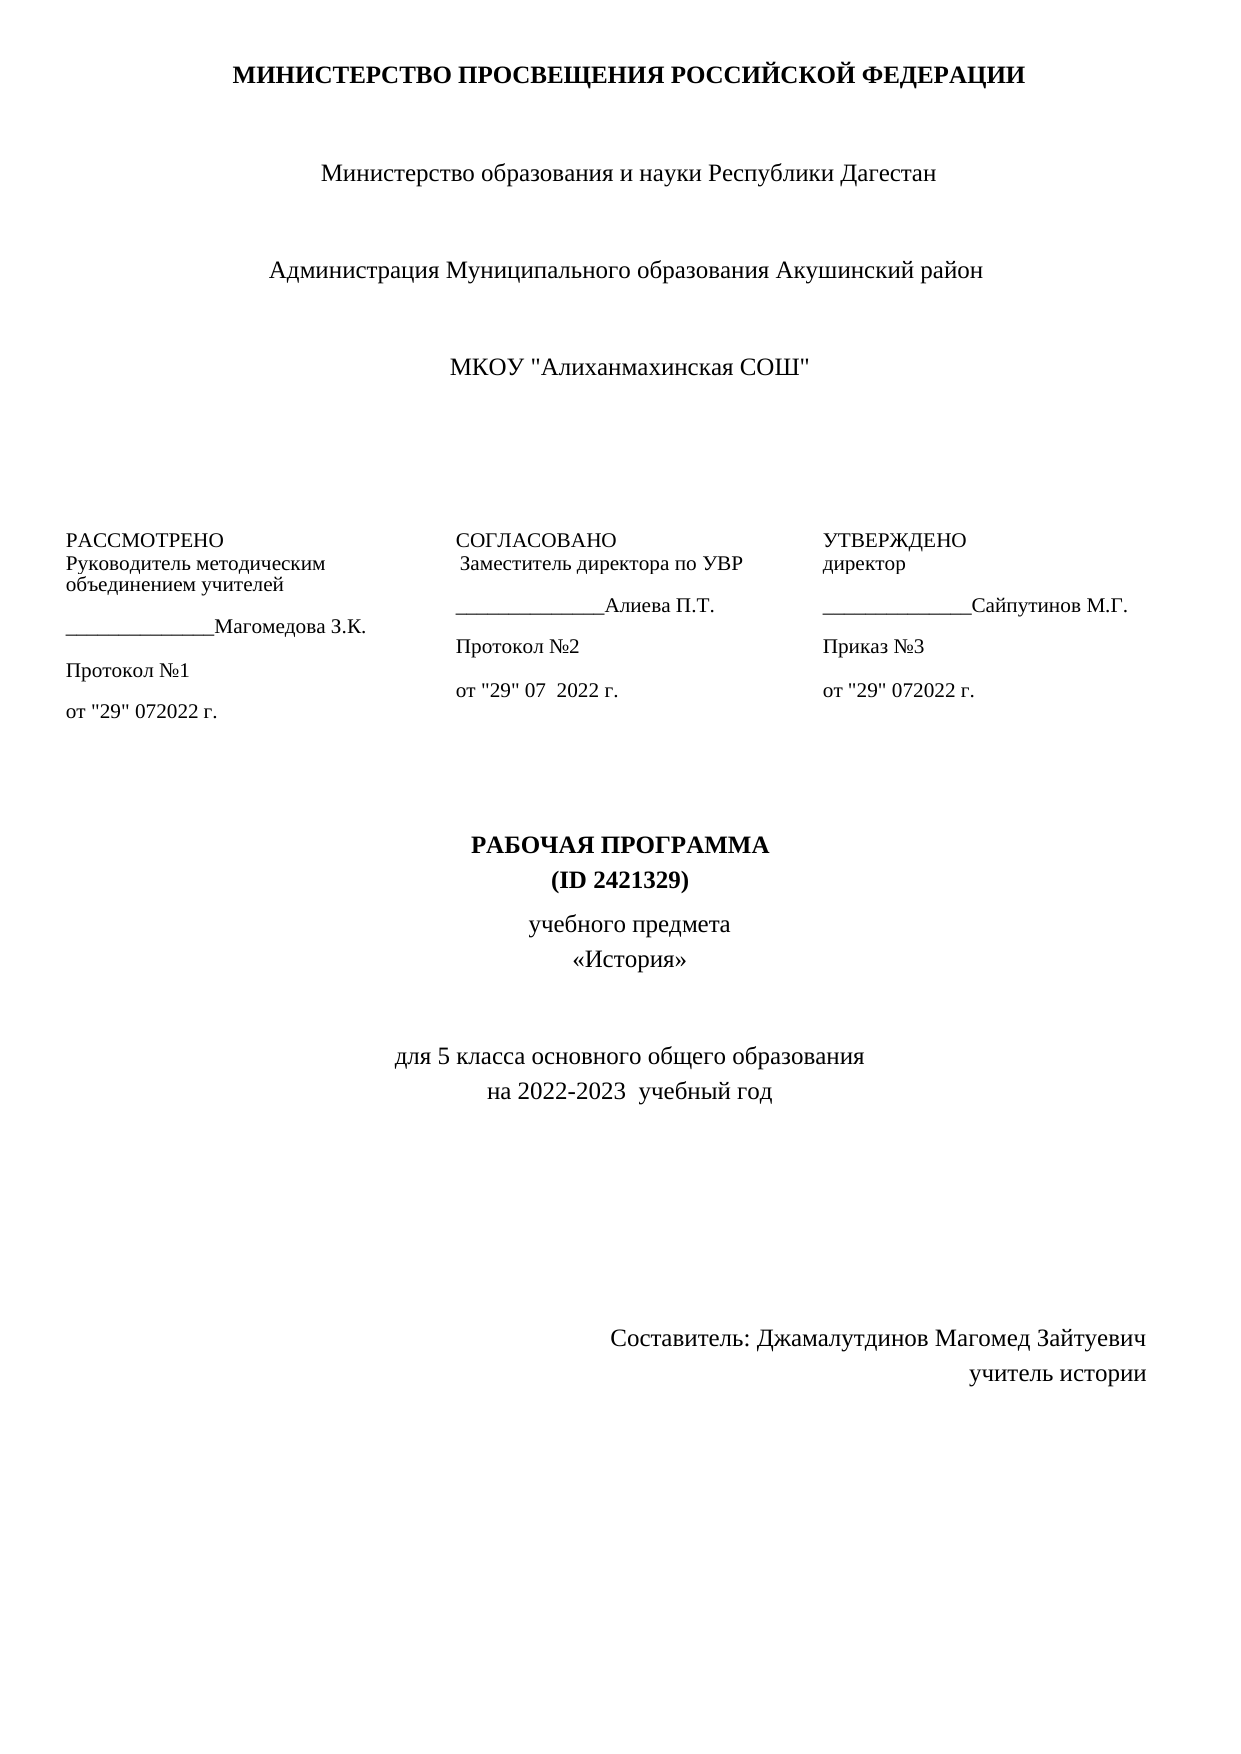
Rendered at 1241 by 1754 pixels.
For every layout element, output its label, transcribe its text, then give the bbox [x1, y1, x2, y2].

table_cell директор [780, 553, 1137, 573]
text РАБОЧАЯ ПРОГРАММА [77, 832, 769, 859]
text Составитель: Джамалутдинов Магомед Зайтуевич [77, 1324, 1146, 1352]
table_cell ______________Алиева П.Т. [423, 573, 780, 627]
table_cell Протокол №2 [423, 627, 780, 659]
table_cell ______________Магомедова З.К. [66, 615, 423, 659]
text «История» [77, 946, 687, 973]
text учебного предмета [77, 911, 731, 938]
text на 2022-2023 учебный год [77, 1077, 772, 1104]
table_header УТВЕРЖДЕНО [780, 524, 1137, 552]
table_cell Приказ №3 [780, 627, 1137, 659]
text МИНИСТЕРСТВО ПРОСВЕЩЕНИЯ РОССИЙСКОЙ ФЕДЕРАЦИИ [232, 62, 1149, 89]
table_header СОГЛАСОВАНО [423, 524, 780, 552]
table_cell Заместитель директора по УВР [423, 553, 780, 573]
table_cell от "29" 072022 г. [780, 659, 1137, 730]
text Администрация Муниципального образования Акушинский район [269, 256, 1149, 283]
text Министерство образования и науки Республики Дагестан [321, 159, 1149, 186]
text (ID 2421329) [77, 866, 689, 894]
text учитель истории [77, 1359, 1147, 1386]
table_cell Руководитель методическим [66, 553, 423, 573]
text для 5 класса основного общего образования [77, 1043, 864, 1070]
table_cell Протокол №1 [66, 659, 423, 690]
text МКОУ "Алиханмахинская СОШ" [77, 353, 810, 381]
table_cell от "29" 07 2022 г. [423, 659, 780, 730]
table_header РАССМОТРЕНО [66, 524, 423, 552]
table_cell объединением учителей [66, 573, 423, 615]
table_cell от "29" 072022 г. [66, 690, 423, 730]
table_cell ______________Сайпутинов М.Г. [780, 573, 1137, 627]
